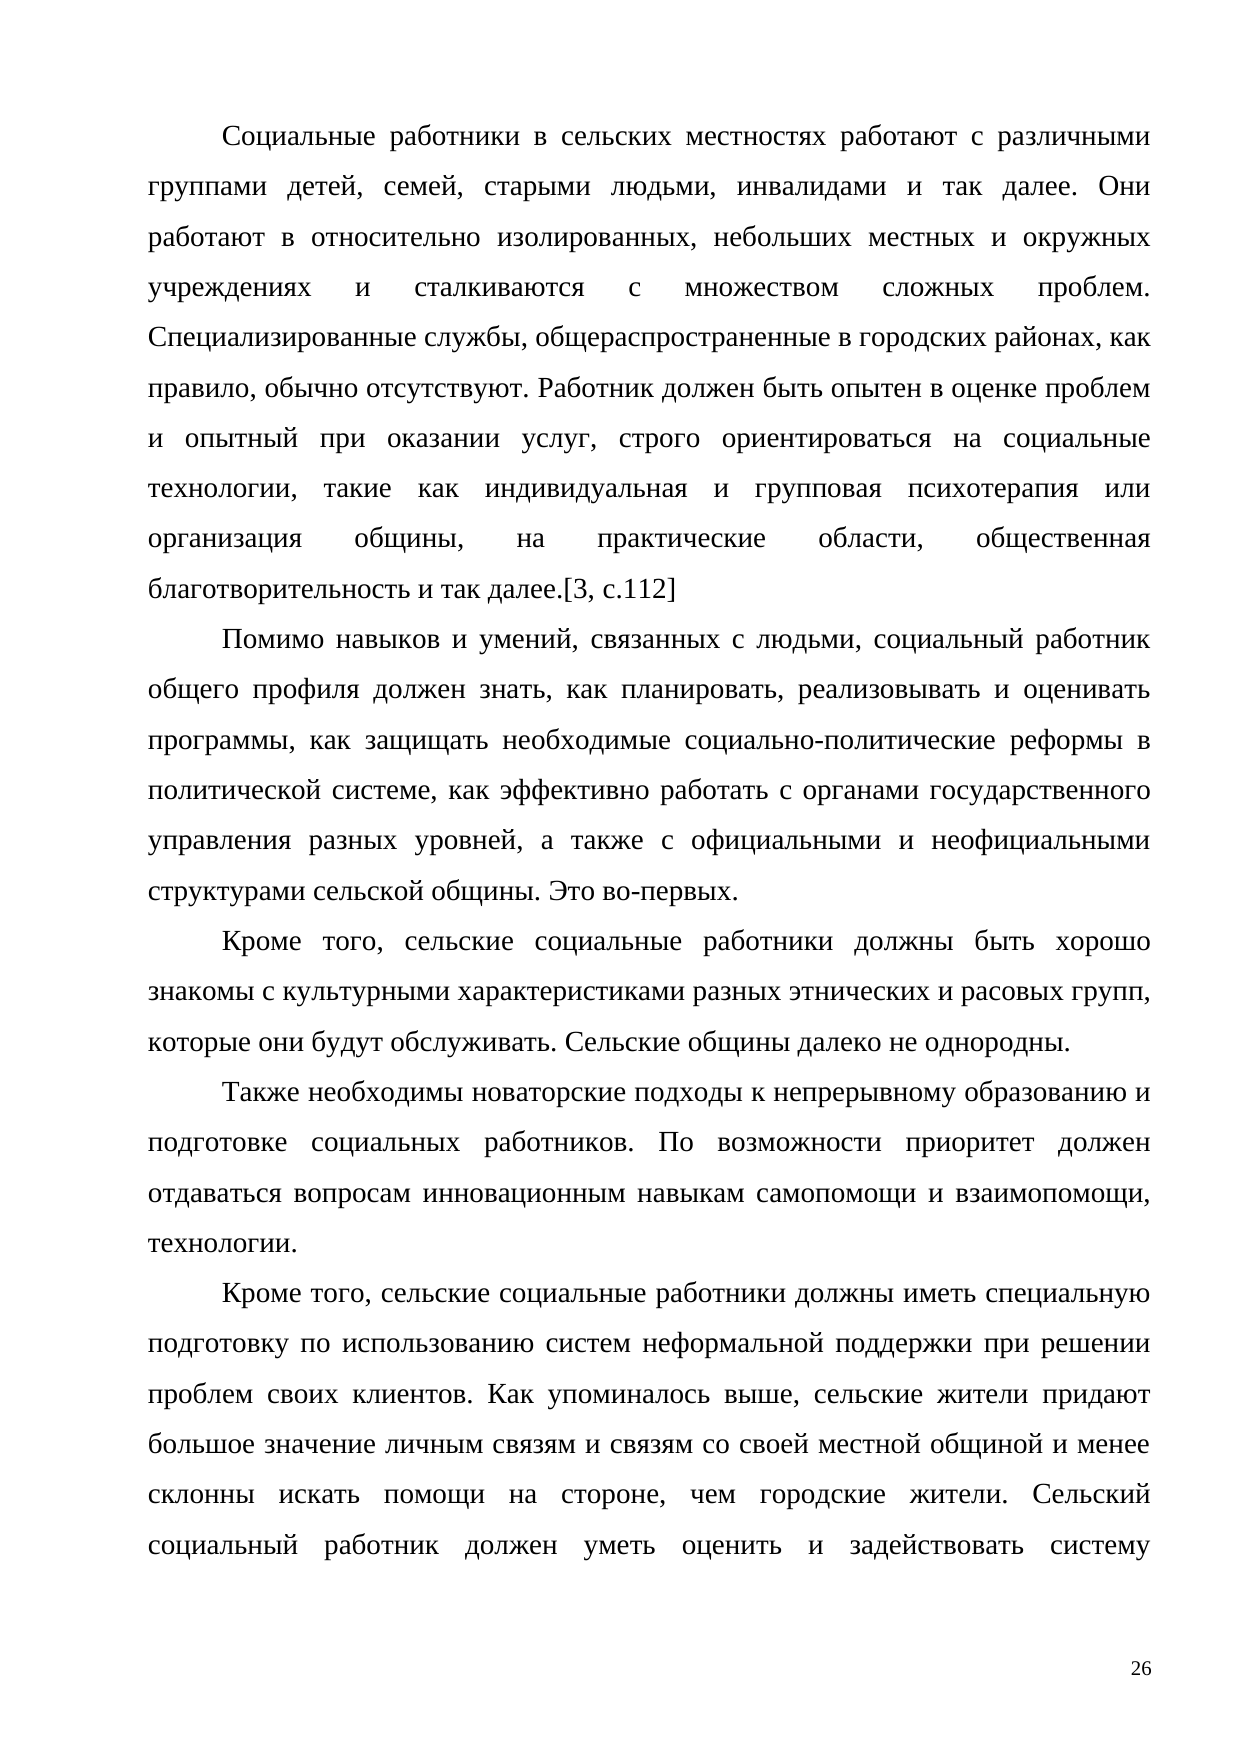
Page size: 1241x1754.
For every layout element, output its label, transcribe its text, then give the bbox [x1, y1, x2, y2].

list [148, 1275, 1152, 1560]
list Помимо навыков и умений, связанных с людьми, социальный работник общего профиля должен знать, как планировать, реализовывать и оценивать программы, как защищать необходимые социально-политические реформы в политической системе, как эффективно работать с органами государственного управления разных уровней, а также с официальными и неофициальными структурами сельской общины. Это во-первых. [148, 621, 1152, 906]
list Кроме того, сельские социальные работники должны быть хорошо знакомы с культурными характеристиками разных этнических и расовых групп, которые они будут обслуживать. Сельские общины далеко не однородны. [148, 923, 1152, 1057]
list Также необходимы новаторские подходы к непрерывному образованию и подготовке социальных работников. По возможности приоритет должен отдаваться вопросам инновационным навыкам самопомощи и взаимопомощи, технологии. [148, 1074, 1152, 1258]
list Социальные работники в сельских местностях работают с различными группами детей, семей, старыми людьми, инвалидами и так далее. Они работают в относительно изолированных, небольших местных и окружных учреждениях и сталкиваются с множеством сложных проблем. Специализированные службы, общераспространенные в городских районах, как правило, обычно отсутствуют. Работник должен быть опытен в оценке проблем и опытный при оказании услуг, строго ориентироваться на социальные технологии, такие как индивидуальная и групповая психотерапия или организация общины, на практические области, общественная благотворительность и так далее.[3, c.112] [148, 118, 1152, 604]
